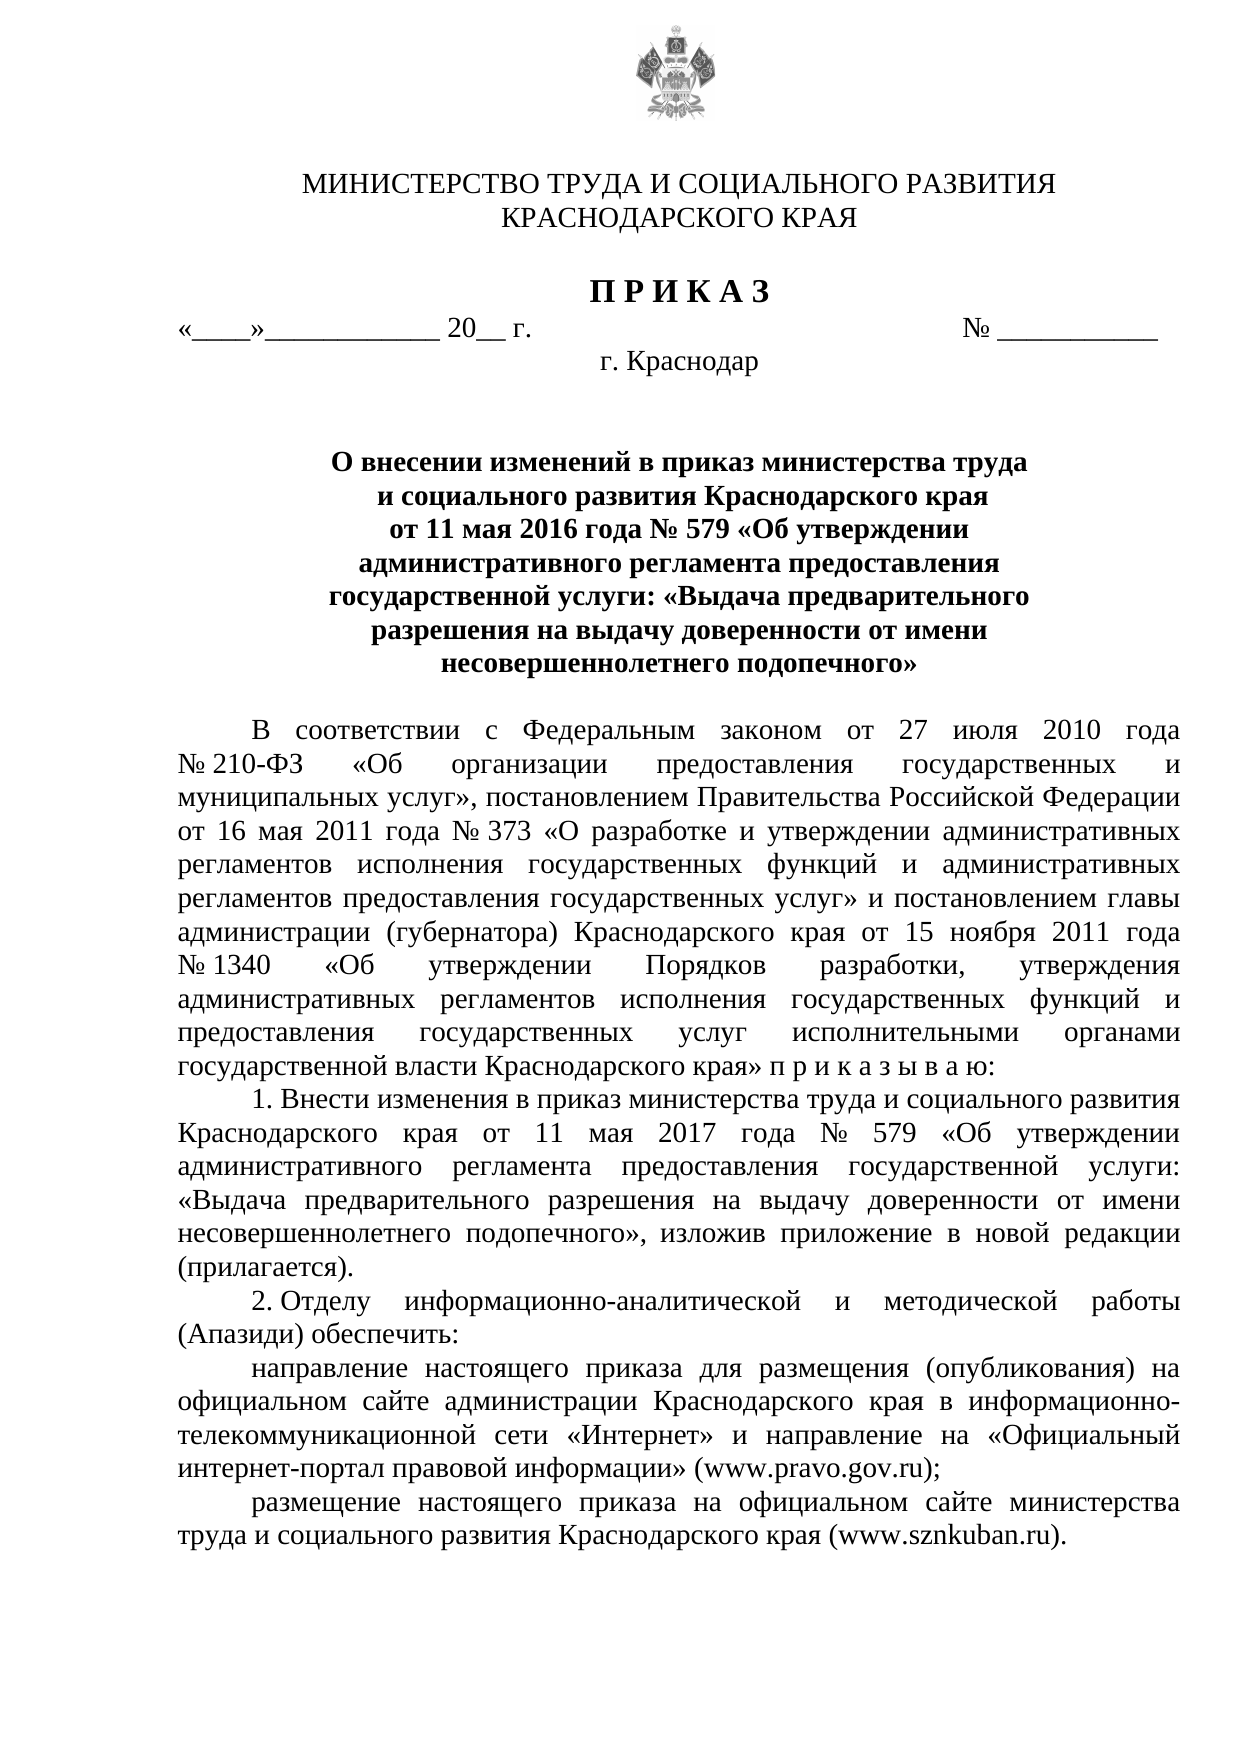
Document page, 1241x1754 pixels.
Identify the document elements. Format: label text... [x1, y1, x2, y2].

text П Р И К А З [177, 272, 1181, 310]
text государственной услуги: «Выдача предварительного [177, 578, 1181, 612]
text несовершеннолетнего подопечного» [177, 645, 1181, 679]
text г. Краснодар [177, 343, 1181, 377]
text 1. Внести изменения в приказ министерства труда и социального развития Краснодарского края от 11 мая 2017 года № 579 «Об утверждении административного регламента предоставления государственной услуги: «Выдача предварительного разрешения на выдачу доверенности от имени несовершеннолетнего подопечного», изложив приложение в новой редакции (прилагается). [177, 1081, 1181, 1283]
text МИНИСТЕРСТВО ТРУДА И СОЦИАЛЬНОГО РАЗВИТИЯ КРАСНОДАРСКОГО КРАЯ [177, 166, 1181, 233]
text В соответствии с Федеральным законом от 27 июля 2010 года № 210-ФЗ «Об организации предоставления государственных и муниципальных услуг», постановлением Правительства Российской Федерации от 16 мая 2011 года № 373 «О разработке и утверждении административных регламентов исполнения государственных функций и административных регламентов предоставления государственных услуг» и постановлением главы администрации (губернатора) Краснодарского края от 15 ноября 2011 года № 1340 «Об утверждении Порядков разработки, утверждения административных регламентов исполнения государственных функций и предоставления государственных услуг исполнительными органами государственной власти Краснодарского края» п р и к а з ы в а ю: [177, 712, 1181, 1081]
text от 11 мая 2016 года № 579 «Об утверждении [177, 511, 1181, 545]
text О внесении изменений в приказ министерства труда [177, 444, 1181, 478]
text «____»____________ 20__ г. № ___________ [177, 310, 1181, 343]
text административного регламента предоставления [177, 545, 1181, 578]
text размещение настоящего приказа на официальном сайте министерства труда и социального развития Краснодарского края (www.sznkuban.ru). [177, 1484, 1181, 1551]
text и социального развития Краснодарского края [177, 478, 1181, 511]
text 2. Отделу информационно-аналитической и методической работы (Апазиди) обеспечить: [177, 1283, 1181, 1350]
text разрешения на выдачу доверенности от имени [177, 612, 1181, 645]
text направление настоящего приказа для размещения (опубликования) на официальном сайте администрации Краснодарского края в информационно-телекоммуникационной сети «Интернет» и направление на «Официальный интернет-портал правовой информации» (www.pravo.gov.ru); [177, 1350, 1181, 1484]
